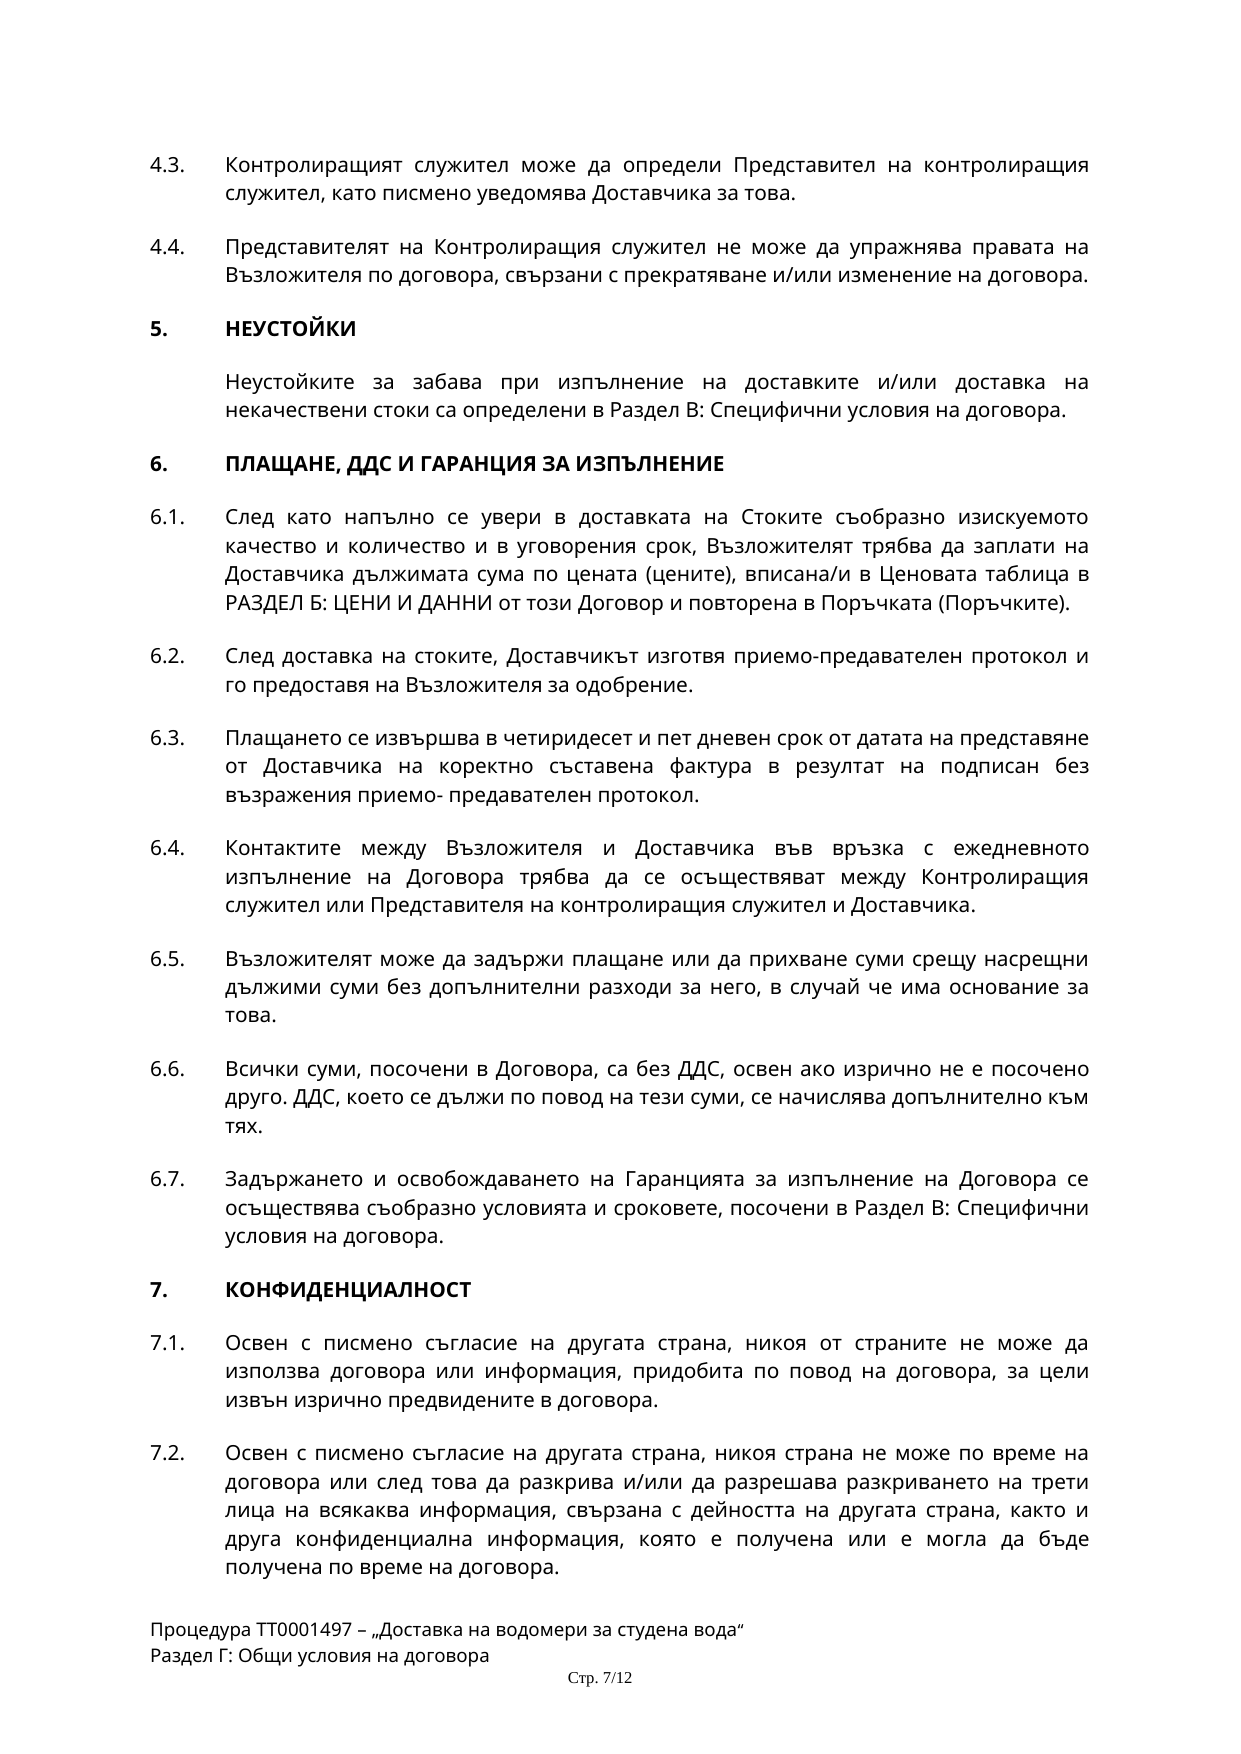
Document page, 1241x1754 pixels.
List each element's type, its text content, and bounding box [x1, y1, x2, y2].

list Всички суми, посочени в Договора, са без ДДС, освен ако изрично не е посочено друго. ДДС, което се дължи по повод на тези суми, се начислява допълнително към тях. [150, 1054, 1090, 1139]
list Освен с писмено съгласие на другата страна, никоя от страните не може да използва договора или информация, придобита по повод на договора, за цели извън изрично предвидените в договора. [150, 1328, 1090, 1413]
list Контролиращият служител може да определи Представител на контролиращия служител, като писмено уведомява Доставчика за това. [150, 150, 1090, 207]
list След като напълно се увери в доставката на Стоките съобразно изискуемото качество и количество и в уговорения срок, Възложителят трябва да заплати на Доставчика дължимата сума по цената (цените), вписана/и в Ценовата таблица в РАЗДЕЛ Б: ЦЕНИ И ДАННИ от този Договор и повторена в Поръчката (Поръчките). [150, 502, 1090, 616]
list След доставка на стоките, Доставчикът изготвя приемо-предавателен протокол и го предоставя на Възложителя за одобрение. [150, 641, 1090, 698]
list Освен с писмено съгласие на другата страна, никоя страна не може по време на договора или след това да разкрива и/или да разрешава разкриването на трети лица на всякаква информация, свързана с дейността на другата страна, както и друга конфиденциална информация, която е получена или е могла да бъде получена по време на договора. [150, 1438, 1090, 1581]
list Възложителят може да задържи плащане или да прихване суми срещу насрещни дължими суми без допълнителни разходи за него, в случай че има основание за това. [150, 944, 1090, 1029]
text Неустойките за забава при изпълнение на доставките и/или доставка на некачествени стоки са определени в Раздел В: Специфични условия на договора. [225, 367, 1090, 424]
list НЕУСТОЙКИ [150, 314, 1090, 342]
list Контактите между Възложителя и Доставчика във връзка с ежедневното изпълнение на Договора трябва да се осъществяват между Контролиращия служител или Представителя на контролиращия служител и Доставчика. [150, 833, 1090, 919]
list Задържането и освобождаването на Гаранцията за изпълнение на Договора се осъществява съобразно условията и сроковете, посочени в Раздел В: Специфични условия на договора. [150, 1164, 1090, 1250]
list Представителят на Контролиращия служител не може да упражнява правата на Възложителя по договора, свързани с прекратяване и/или изменение на договора. [150, 232, 1090, 289]
list ПЛАЩАНЕ, ДДС И ГАРАНЦИЯ ЗА ИЗПЪЛНЕНИЕ [150, 449, 1090, 477]
list КОНФИДЕНЦИАЛНОСТ [150, 1275, 1090, 1303]
list Плащането се извършва в четиридесет и пет дневен срок от датата на представяне от Доставчика на коректно съставена фактура в резултат на подписан без възражения приемо- предавателен протокол. [150, 723, 1090, 808]
